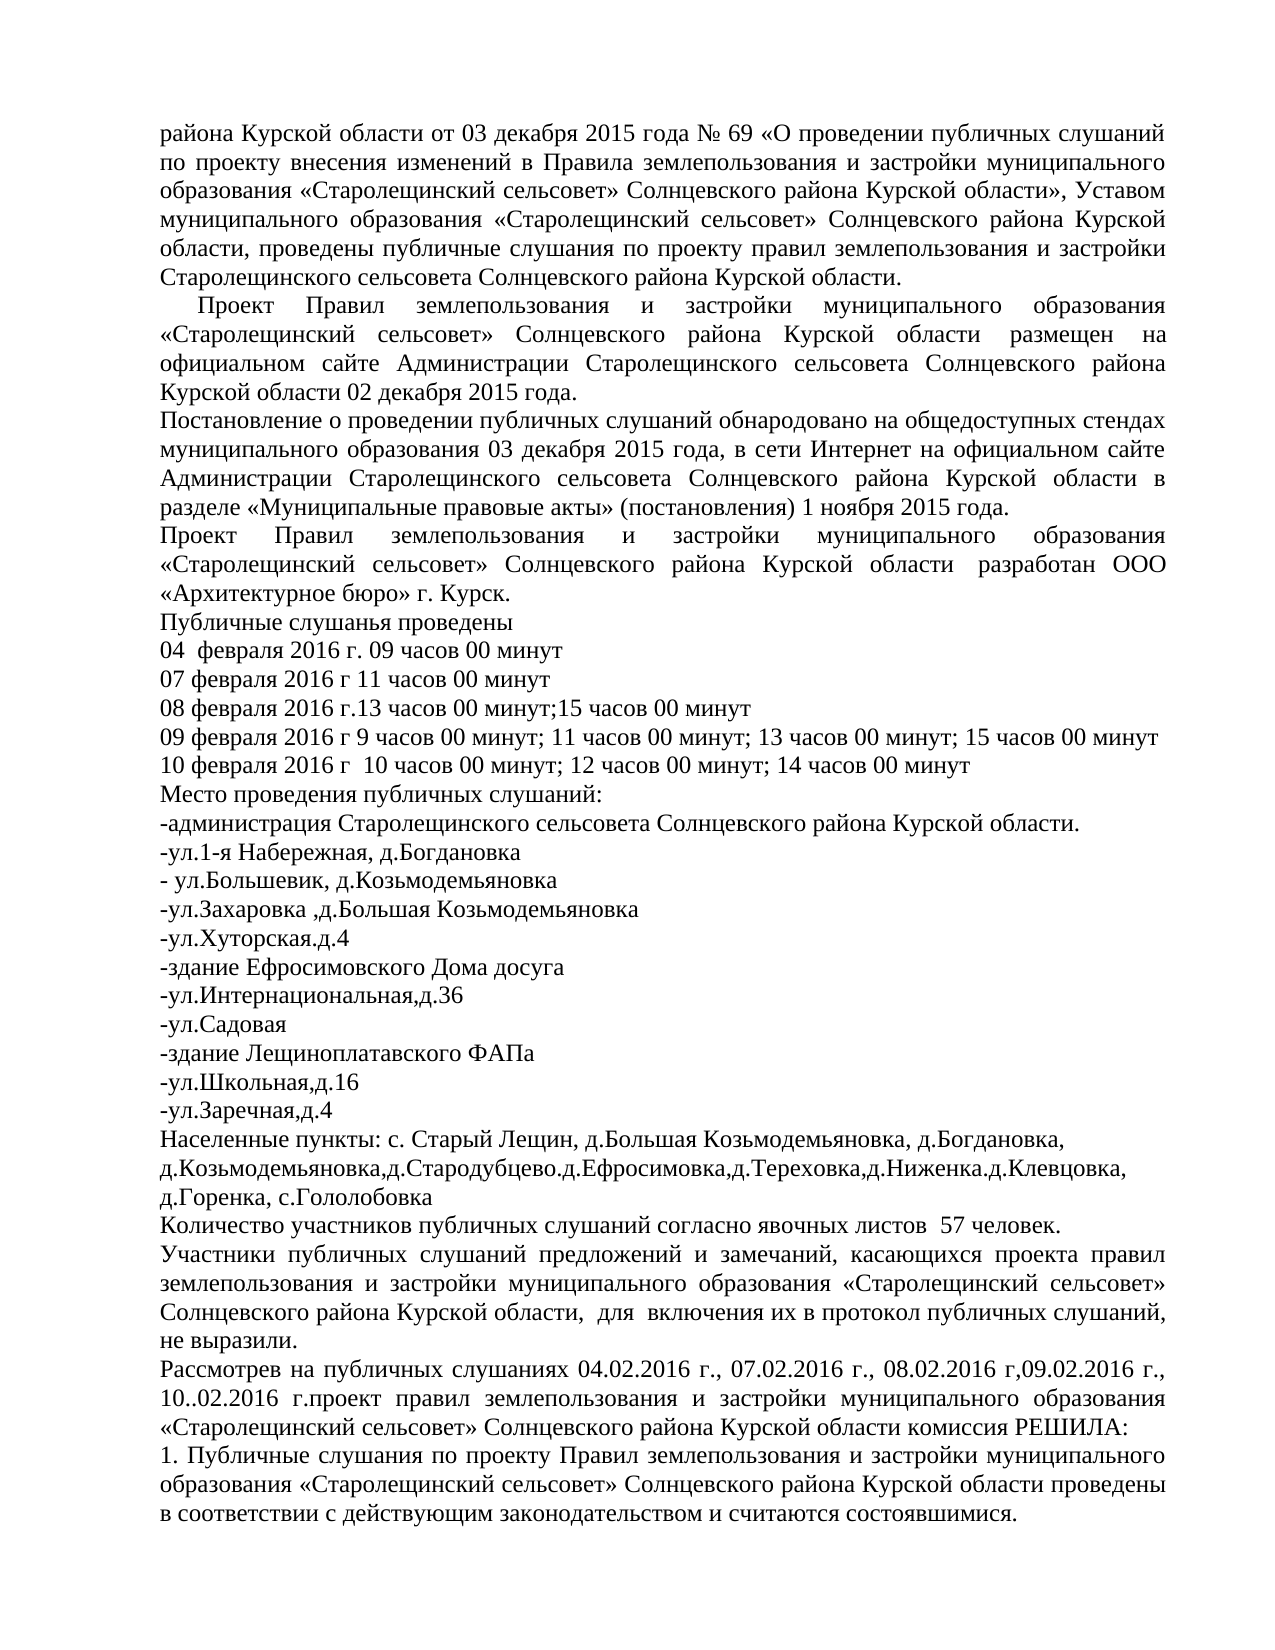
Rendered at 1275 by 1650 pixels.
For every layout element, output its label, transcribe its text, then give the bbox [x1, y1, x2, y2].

text 09 февраля 2016 г 9 часов 00 минут; 11 часов 00 минут; 13 часов 00 минут; 15 часов 00 минут [159, 722, 1167, 751]
text Рассмотрев на публичных слушаниях 04.02.2016 г., 07.02.2016 г., 08.02.2016 г,09.02.2016 г., 10..02.2016 г.проект правил землепользования и застройки муниципального образования «Старолещинский сельсовет» Солнцевского района Курской области комиссия РЕШИЛА: [159, 1354, 1167, 1441]
text Количество участников публичных слушаний согласно явочных листов 57 человек. [159, 1211, 1167, 1239]
text 07 февраля 2016 г 11 часов 00 минут [159, 664, 1167, 693]
text 08 февраля 2016 г.13 часов 00 минут;15 часов 00 минут [159, 693, 1167, 722]
text -ул.Школьная,д.16 [159, 1067, 1167, 1096]
text -ул.Хуторская.д.4 [159, 923, 1167, 952]
text -ул.Садовая [159, 1009, 1167, 1038]
text Участники публичных слушаний предложений и замечаний, касающихся проекта правил землепользования и застройки муниципального образования «Старолещинский сельсовет» Солнцевского района Курской области, для включения их в протокол публичных слушаний, не выразили. [159, 1239, 1167, 1354]
text Проект Правил землепользования и застройки муниципального образования «Старолещинский сельсовет» Солнцевского района Курской области разработан ООО «Архитектурное бюро» г. Курск. [159, 521, 1167, 607]
text Постановление о проведении публичных слушаний обнародовано на общедоступных стендах муниципального образования 03 декабря 2015 года, в сети Интернет на официальном сайте Администрации Старолещинского сельсовета Солнцевского района Курской области в разделе «Муниципальные правовые акты» (постановления) 1 ноября 2015 года. [159, 406, 1167, 521]
text -администрация Старолещинского сельсовета Солнцевского района Курской области. [159, 808, 1167, 837]
text -ул.1-я Набережная, д.Богдановка [159, 837, 1167, 866]
text -здание Лещиноплатавского ФАПа [159, 1038, 1167, 1067]
text д.Горенка, с.Гололобовка [159, 1182, 1167, 1211]
text - ул.Большевик, д.Козьмодемьяновка [159, 866, 1167, 894]
text Проект Правил землепользования и застройки муниципального образования «Старолещинский сельсовет» Солнцевского района Курской области размещен на официальном сайте Администрации Старолещинского сельсовета Солнцевского района Курской области 02 декабря 2015 года. [159, 291, 1167, 406]
text Публичные слушанья проведены [159, 607, 1167, 636]
text д.Козьмодемьяновка,д.Стародубцево.д.Ефросимовка,д.Тереховка,д.Ниженка.д.Клевцовка, [159, 1153, 1167, 1182]
text Место проведения публичных слушаний: [159, 779, 1167, 808]
text -ул.Захаровка ,д.Большая Козьмодемьяновка [159, 894, 1167, 923]
text 10 февраля 2016 г 10 часов 00 минут; 12 часов 00 минут; 14 часов 00 минут [159, 751, 1167, 779]
text 1. Публичные слушания по проекту Правил землепользования и застройки муниципального образования «Старолещинский сельсовет» Солнцевского района Курской области проведены в соответствии с действующим законодательством и считаются состоявшимися. [159, 1441, 1167, 1527]
text -ул.Заречная,д.4 [159, 1096, 1167, 1124]
text -здание Ефросимовского Дома досуга [159, 952, 1167, 981]
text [159, 118, 1167, 291]
text Населенные пункты: с. Старый Лещин, д.Большая Козьмодемьяновка, д.Богдановка, [159, 1124, 1167, 1153]
text -ул.Интернациональная,д.36 [159, 981, 1167, 1009]
text 04 февраля 2016 г. 09 часов 00 минут [159, 636, 1167, 664]
